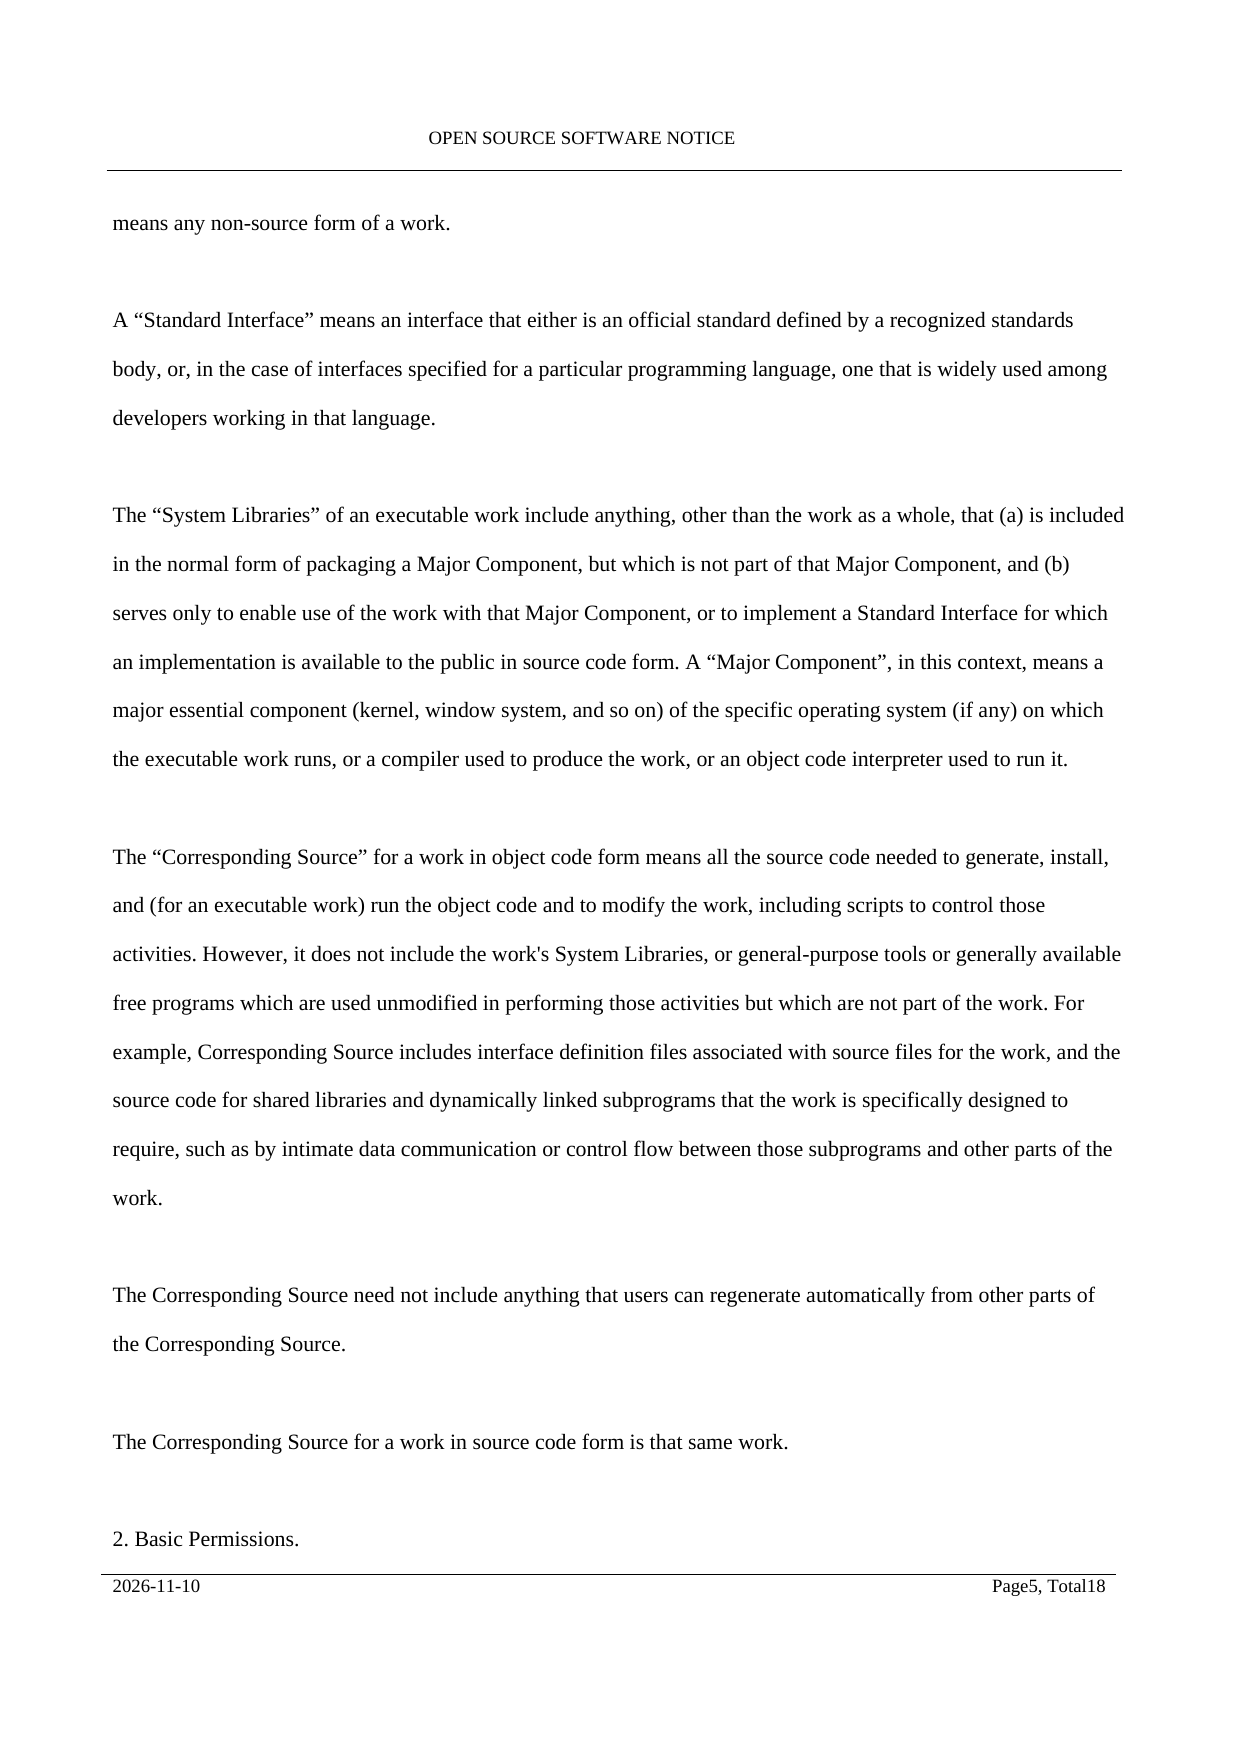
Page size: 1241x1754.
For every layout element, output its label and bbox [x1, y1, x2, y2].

text [112, 206, 1128, 1555]
